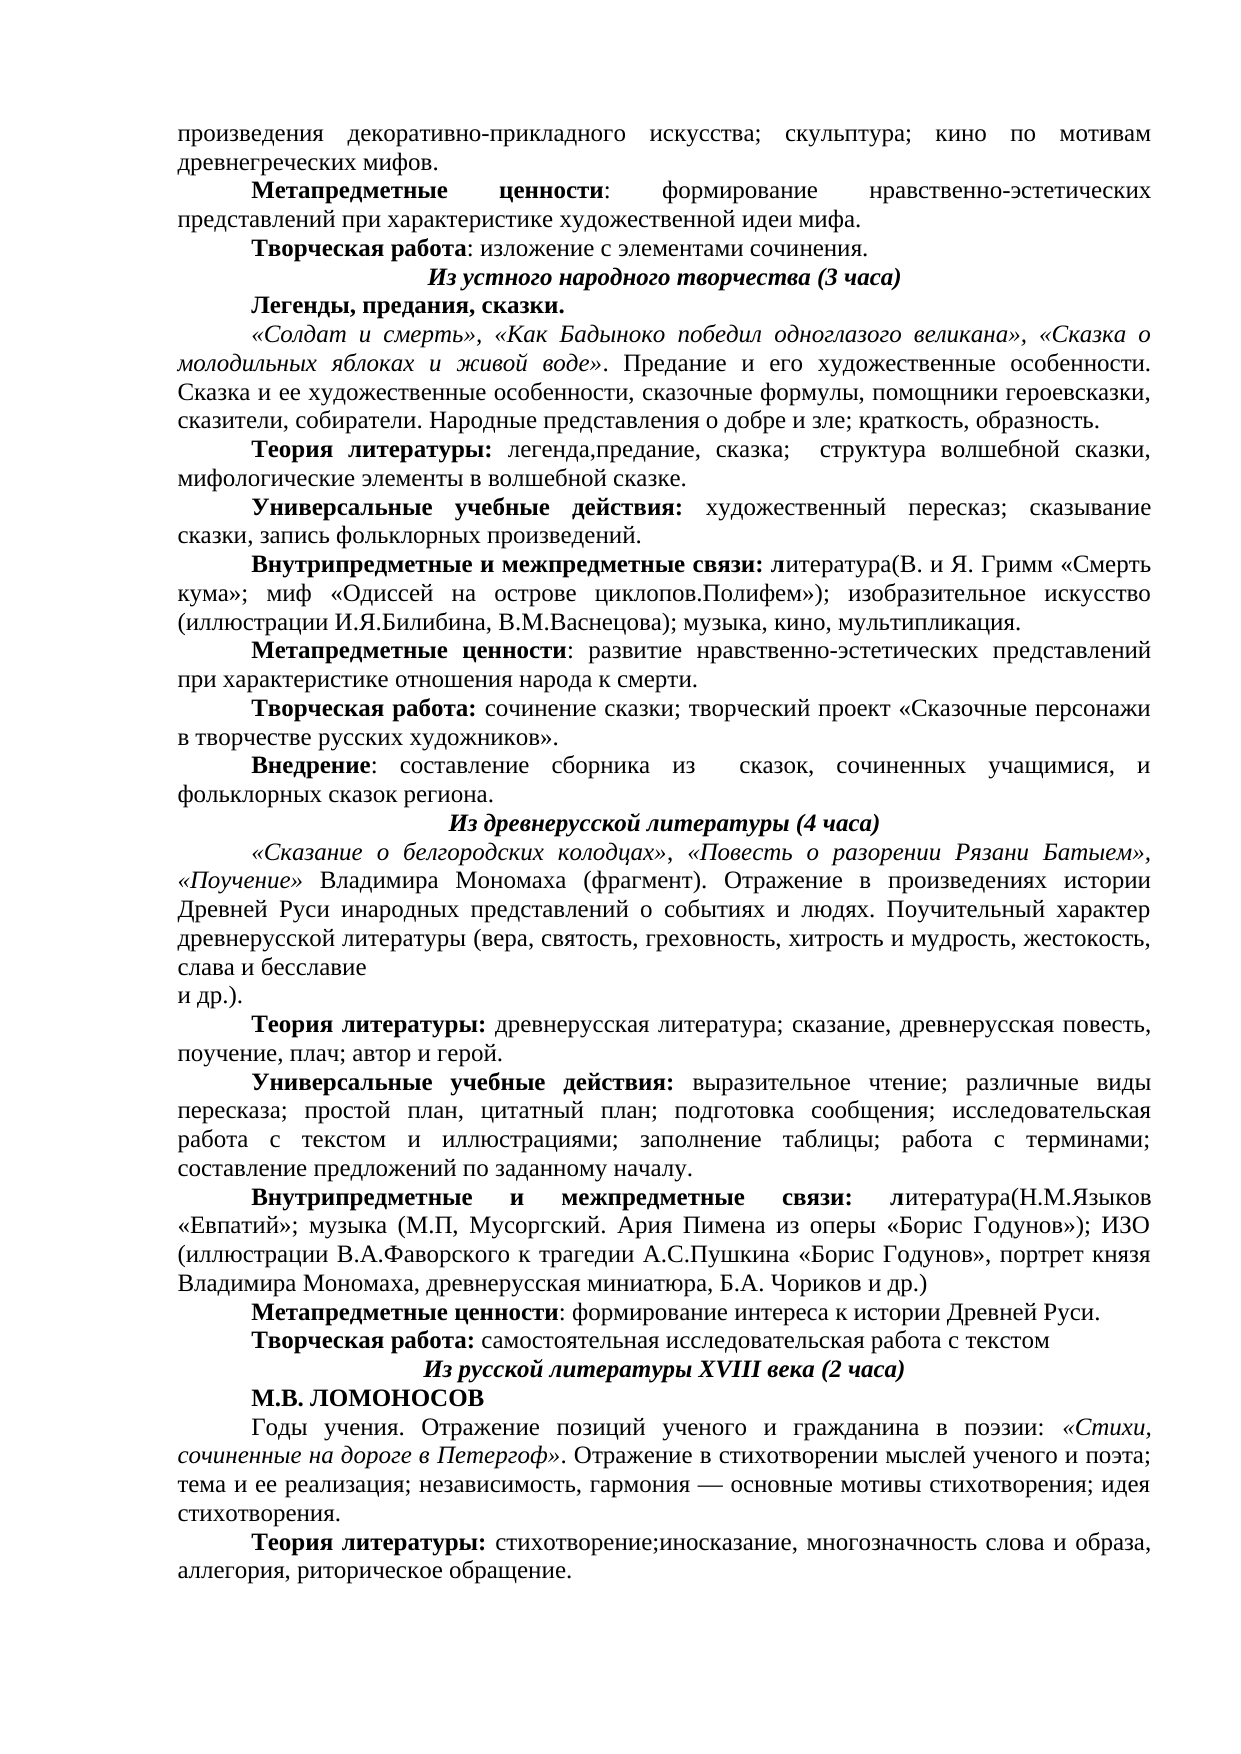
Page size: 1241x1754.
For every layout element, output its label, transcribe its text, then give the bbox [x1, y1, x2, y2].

text Годы учения. Отражение позиций ученого и гражданина в поэзии: «Стихи, сочиненные на дороге в Петергоф». Отражение в стихотворении мыслей ученого и поэта; тема и ее реализация; независимость, гармония — основные мотивы стихотворения; идея стихотворения. [177, 1412, 1152, 1527]
text Теория литературы: древнерусская литература; сказание, древнерусская повесть, поучение, плач; автор и герой. [177, 1009, 1152, 1067]
text Внутрипредметные и межпредметные связи: литература(Н.М.Языков «Евпатий»; музыка (М.П, Мусоргский. Ария Пимена из оперы «Борис Годунов»); ИЗО (иллюстрации В.А.Фаворского к трагедии А.С.Пушкина «Борис Годунов», портрет князя Владимира Мономаха, древнерусская миниатюра, Б.А. Чориков и др.) [177, 1182, 1152, 1297]
text М.В. ЛОМОНОСОВ [177, 1383, 1152, 1412]
text Легенды, предания, сказки. [177, 291, 1152, 319]
text Внутрипредметные и межпредметные связи: литература(В. и Я. Гримм «Смерть кума»; миф «Одиссей на острове циклопов.Полифем»); изобразительное искусство (иллюстрации И.Я.Билибина, В.М.Васнецова); музыка, кино, мультипликация. [177, 549, 1152, 636]
text Из русской литературы XVIII века (2 часа) [177, 1354, 1152, 1383]
text Творческая работа: самостоятельная исследовательская работа с текстом [177, 1326, 1152, 1354]
text Метапредметные ценности: формирование интереса к истории Древней Руси. [177, 1297, 1152, 1326]
text «Солдат и смерть», «Как Бадыноко победил одноглазого великана», «Сказка о молодильных яблоках и живой воде». Предание и его художественные особенности. Сказка и ее художественные особенности, сказочные формулы, помощники героевсказки, сказители, собиратели. Народные представления о добре и зле; краткость, образность. [177, 319, 1152, 434]
text Внедрение: составление сборника из сказок, сочиненных учащимися, и фольклорных сказок региона. [177, 751, 1152, 808]
text Теория литературы: легенда,предание, сказка; структура волшебной сказки, мифологические элементы в волшебной сказке. [177, 434, 1152, 492]
text Метапредметные ценности: развитие нравственно-эстетических представлений при характеристике отношения народа к смерти. [177, 636, 1152, 693]
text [177, 118, 1152, 176]
text Универсальные учебные действия: выразительное чтение; различные виды пересказа; простой план, цитатный план; подготовка сообщения; исследовательская работа с текстом и иллюстрациями; заполнение таблицы; работа с терминами; составление предложений по заданному началу. [177, 1067, 1152, 1182]
text Метапредметные ценности: формирование нравственно-эстетических представлений при характеристике художественной идеи мифа. [177, 176, 1152, 233]
text Творческая работа: сочинение сказки; творческий проект «Сказочные персонажи в творчестве русских художников». [177, 693, 1152, 751]
text и др.). [177, 981, 1152, 1009]
text «Сказание о белгородских колодцах», «Повесть о разорении Рязани Батыем», «Поучение» Владимира Мономаха (фрагмент). Отражение в произведениях истории Древней Руси инародных представлений о событиях и людях. Поучительный характер древнерусской литературы (вера, святость, греховность, хитрость и мудрость, жестокость, слава и бесславие [177, 837, 1152, 981]
text Из устного народного творчества (3 часа) [177, 262, 1152, 291]
text Универсальные учебные действия: художественный пересказ; сказывание сказки, запись фольклорных произведений. [177, 492, 1152, 549]
text Из древнерусской литературы (4 часа) [177, 808, 1152, 837]
text Теория литературы: стихотворение;иносказание, многозначность слова и образа, аллегория, риторическое обращение. [177, 1527, 1152, 1584]
text Творческая работа: изложение с элементами сочинения. [177, 233, 1152, 262]
